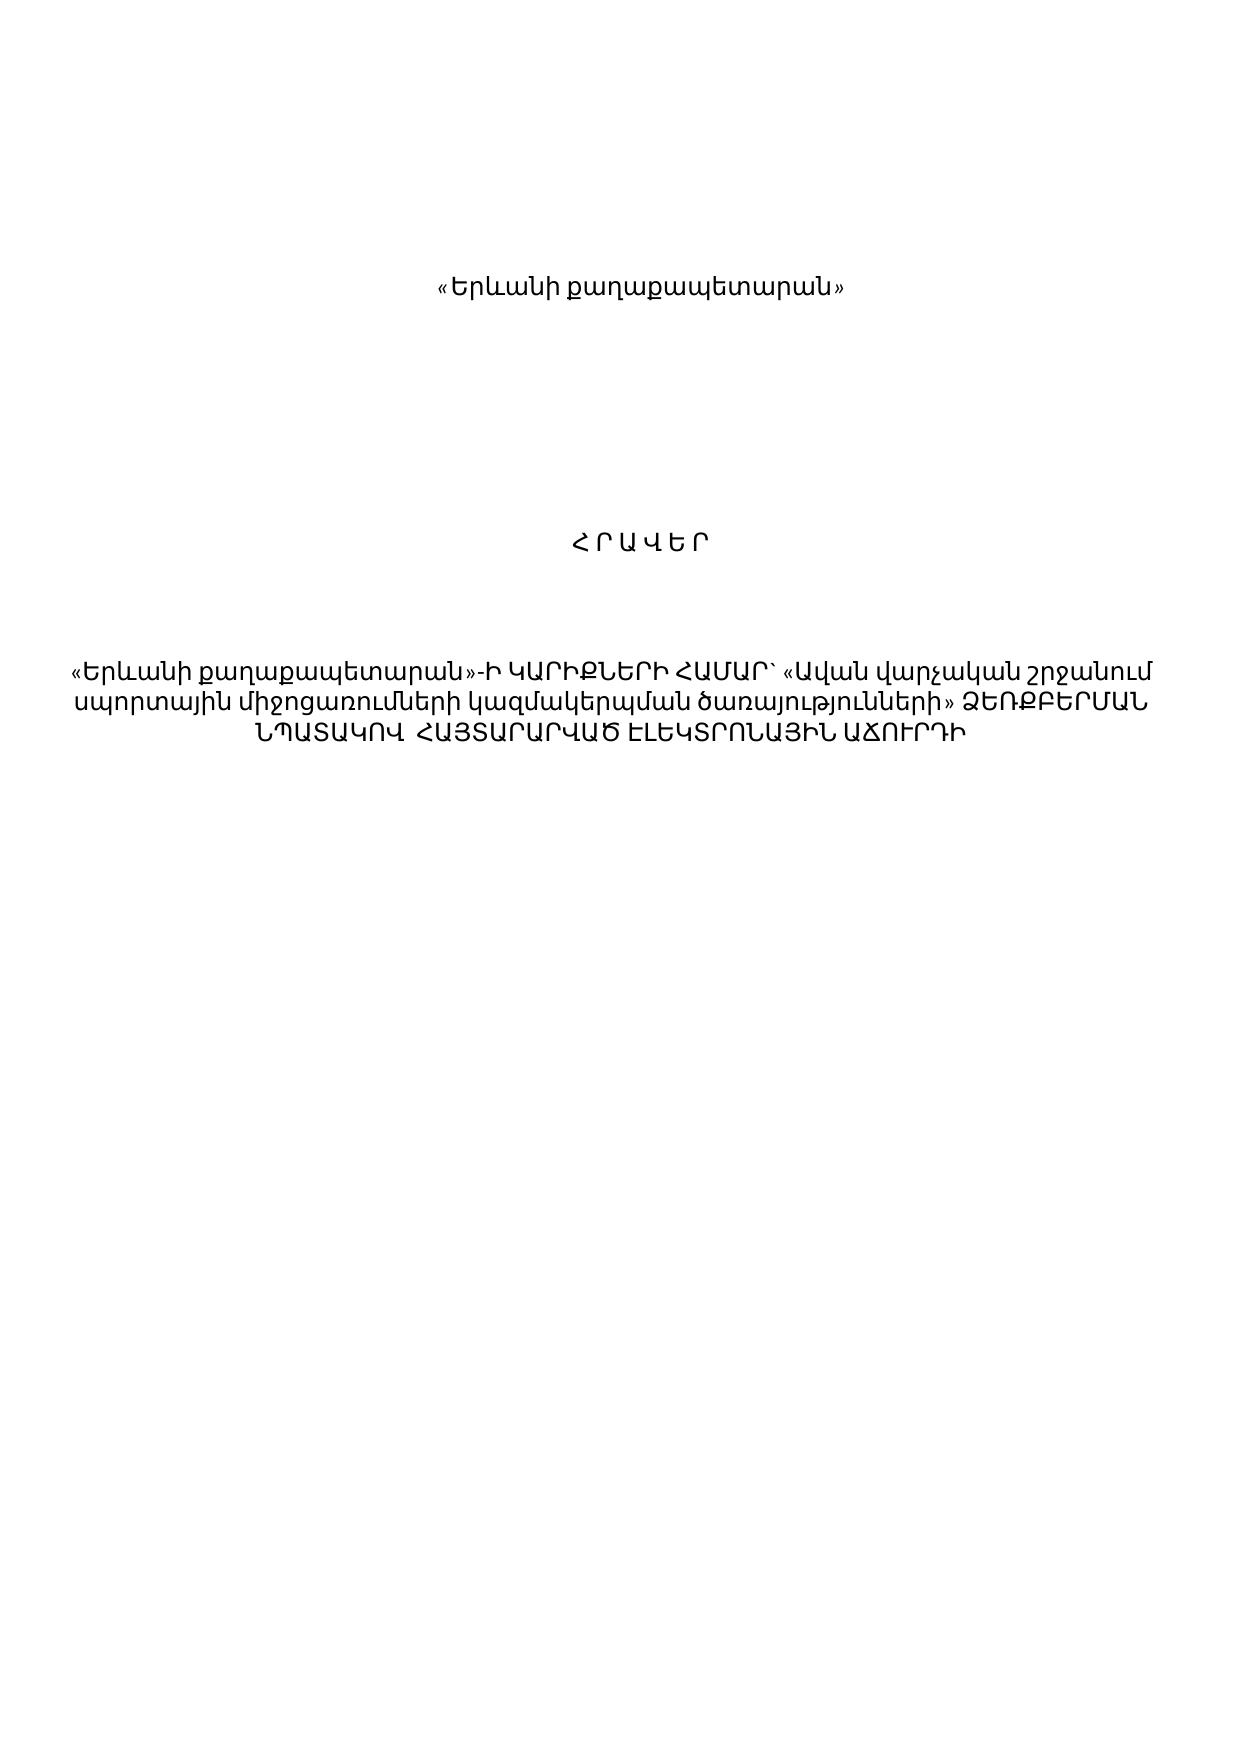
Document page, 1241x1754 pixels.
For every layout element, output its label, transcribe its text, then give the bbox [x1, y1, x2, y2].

text «Երևանի քաղաքապետարան»-Ի ԿԱՐԻՔՆԵՐԻ ՀԱՄԱՐ` «Ավան վարչական շրջանում սպորտային միջոցառումների կազմակերպման ծառայությունների» ՁԵՌՔԲԵՐՄԱՆ ՆՊԱՏԱԿՈՎ ՀԱՅՏԱՐԱՐՎԱԾ ԷԼԵԿՏՐՈՆԱՅԻՆ ԱՃՈՒՐԴԻ [69, 656, 1152, 748]
text Հ Ր Ա Վ Ե Ր [69, 527, 1152, 557]
text « Երևանի քաղաքապետարան» [69, 271, 1152, 301]
